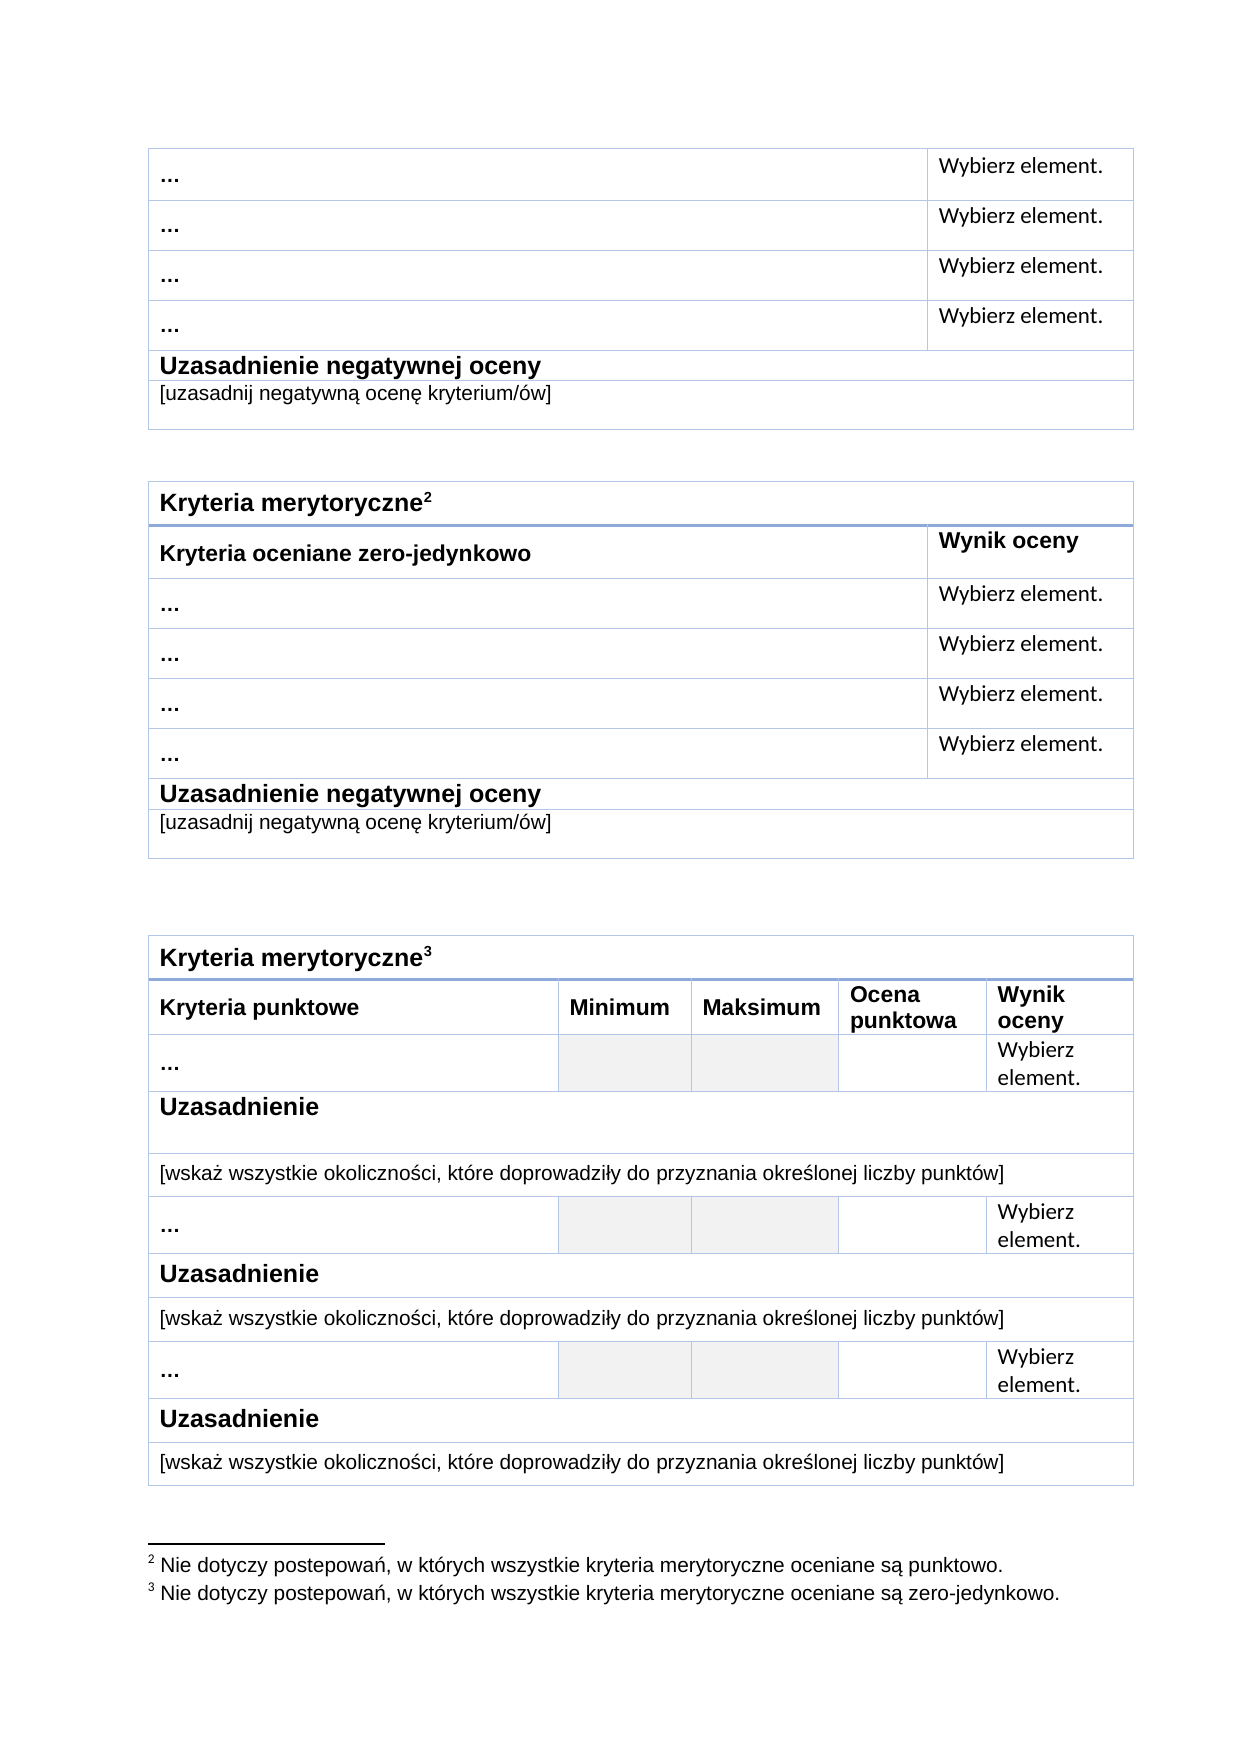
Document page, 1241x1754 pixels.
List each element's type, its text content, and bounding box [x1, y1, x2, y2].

table_cell [wskaż wszystkie okoliczności, które doprowadziły do przyznania określonej liczby punktów] [149, 1154, 1133, 1196]
table_cell [692, 1197, 838, 1253]
table_cell … [149, 629, 927, 678]
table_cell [149, 381, 1133, 429]
table_cell … [149, 201, 927, 250]
table_cell … [149, 301, 927, 350]
table_cell [559, 1035, 691, 1091]
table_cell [149, 1298, 1133, 1341]
table_cell Kryteria punktowe [149, 981, 558, 1034]
table_cell … [149, 251, 927, 300]
table_cell [839, 1342, 986, 1398]
table_cell Wynik oceny [928, 527, 1133, 578]
table_cell Maksimum [692, 981, 838, 1034]
table_cell … [149, 679, 927, 728]
table_cell … [149, 1035, 558, 1091]
table_cell Uzasadnienie [149, 1092, 1133, 1152]
table_cell … [149, 1197, 558, 1253]
table_cell … [149, 1342, 558, 1398]
table_cell Minimum [559, 981, 691, 1034]
table_cell Uzasadnienie negatywnej oceny [149, 351, 1133, 380]
table_cell [559, 1197, 691, 1253]
table_cell [692, 1035, 838, 1091]
table_cell … [149, 579, 927, 628]
table_cell [559, 1342, 691, 1398]
table_cell Kryteria oceniane zero-jedynkowo [149, 527, 927, 578]
table_cell Uzasadnienie [149, 1399, 1133, 1442]
table_cell Uzasadnienie negatywnej oceny [149, 779, 1133, 808]
table_header Kryteria merytoryczne [149, 482, 1133, 524]
table_cell [839, 1035, 986, 1091]
table_header Kryteria merytoryczne [149, 936, 1133, 978]
table_cell … [149, 149, 927, 200]
table_cell Uzasadnienie [149, 1254, 1133, 1297]
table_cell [149, 1443, 1133, 1485]
table_cell [692, 1342, 838, 1398]
table_cell … [149, 729, 927, 778]
table_cell [uzasadnij negatywną ocenę kryterium/ów] [149, 810, 1133, 857]
table_cell [839, 1197, 986, 1253]
table_cell Wynik oceny [987, 981, 1133, 1034]
table_cell Ocena punktowa [839, 981, 986, 1034]
